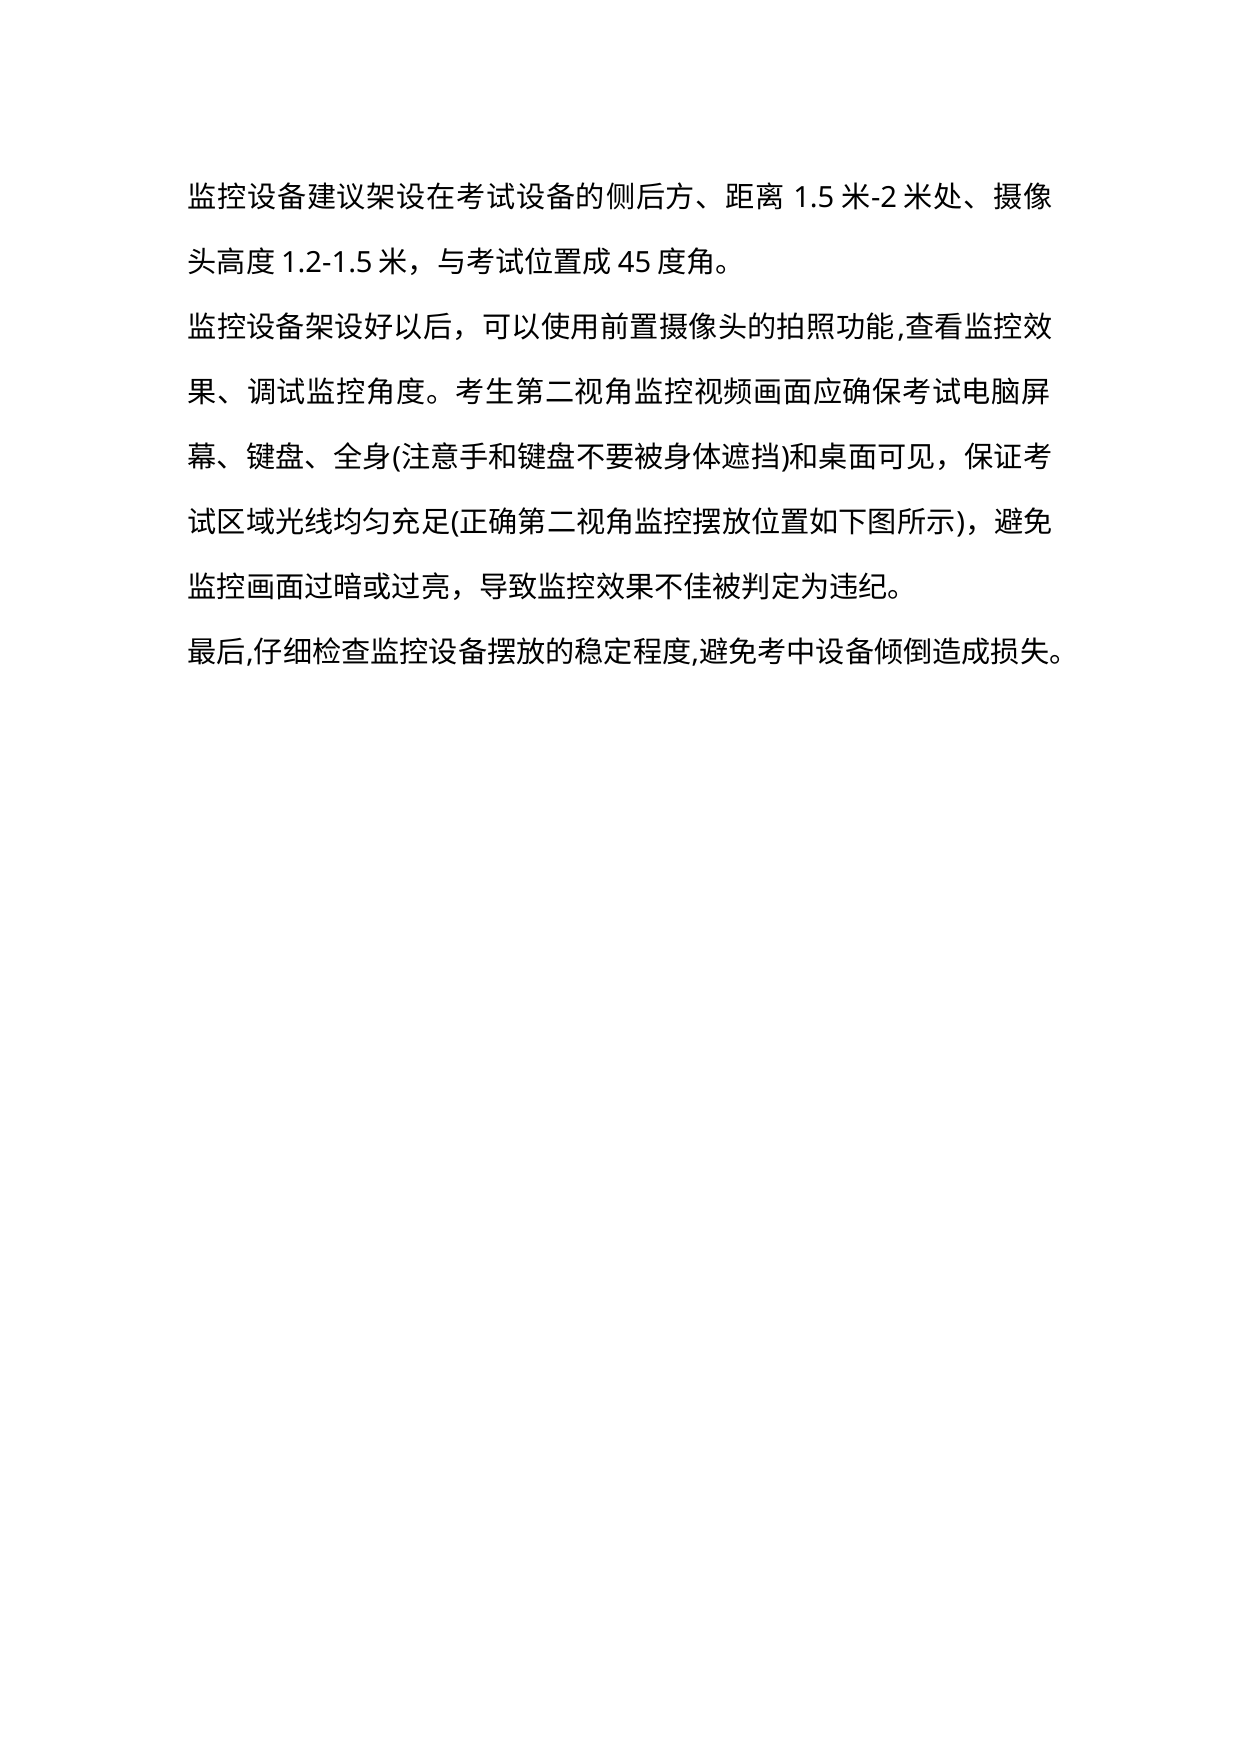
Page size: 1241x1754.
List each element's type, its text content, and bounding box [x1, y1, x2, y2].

text 监控设备建议架设在考试设备的侧后方、距离1.5米-2米处、摄像头高度1.2-1.5米，与考试位置成45度角。 [187, 162, 1053, 292]
text 最后,仔细检查监控设备摆放的稳定程度,避免考中设备倾倒造成损失。 [187, 617, 1053, 682]
text 监控设备架设好以后，可以使用前置摄像头的拍照功能,查看监控效果、调试监控角度。考生第二视角监控视频画面应确保考试电脑屏幕、键盘、全身(注意手和键盘不要被身体遮挡)和桌面可见，保证考试区域光线均匀充足(正确第二视角监控摆放位置如下图所示)，避免监控画面过暗或过亮，导致监控效果不佳被判定为违纪。 [187, 292, 1053, 617]
